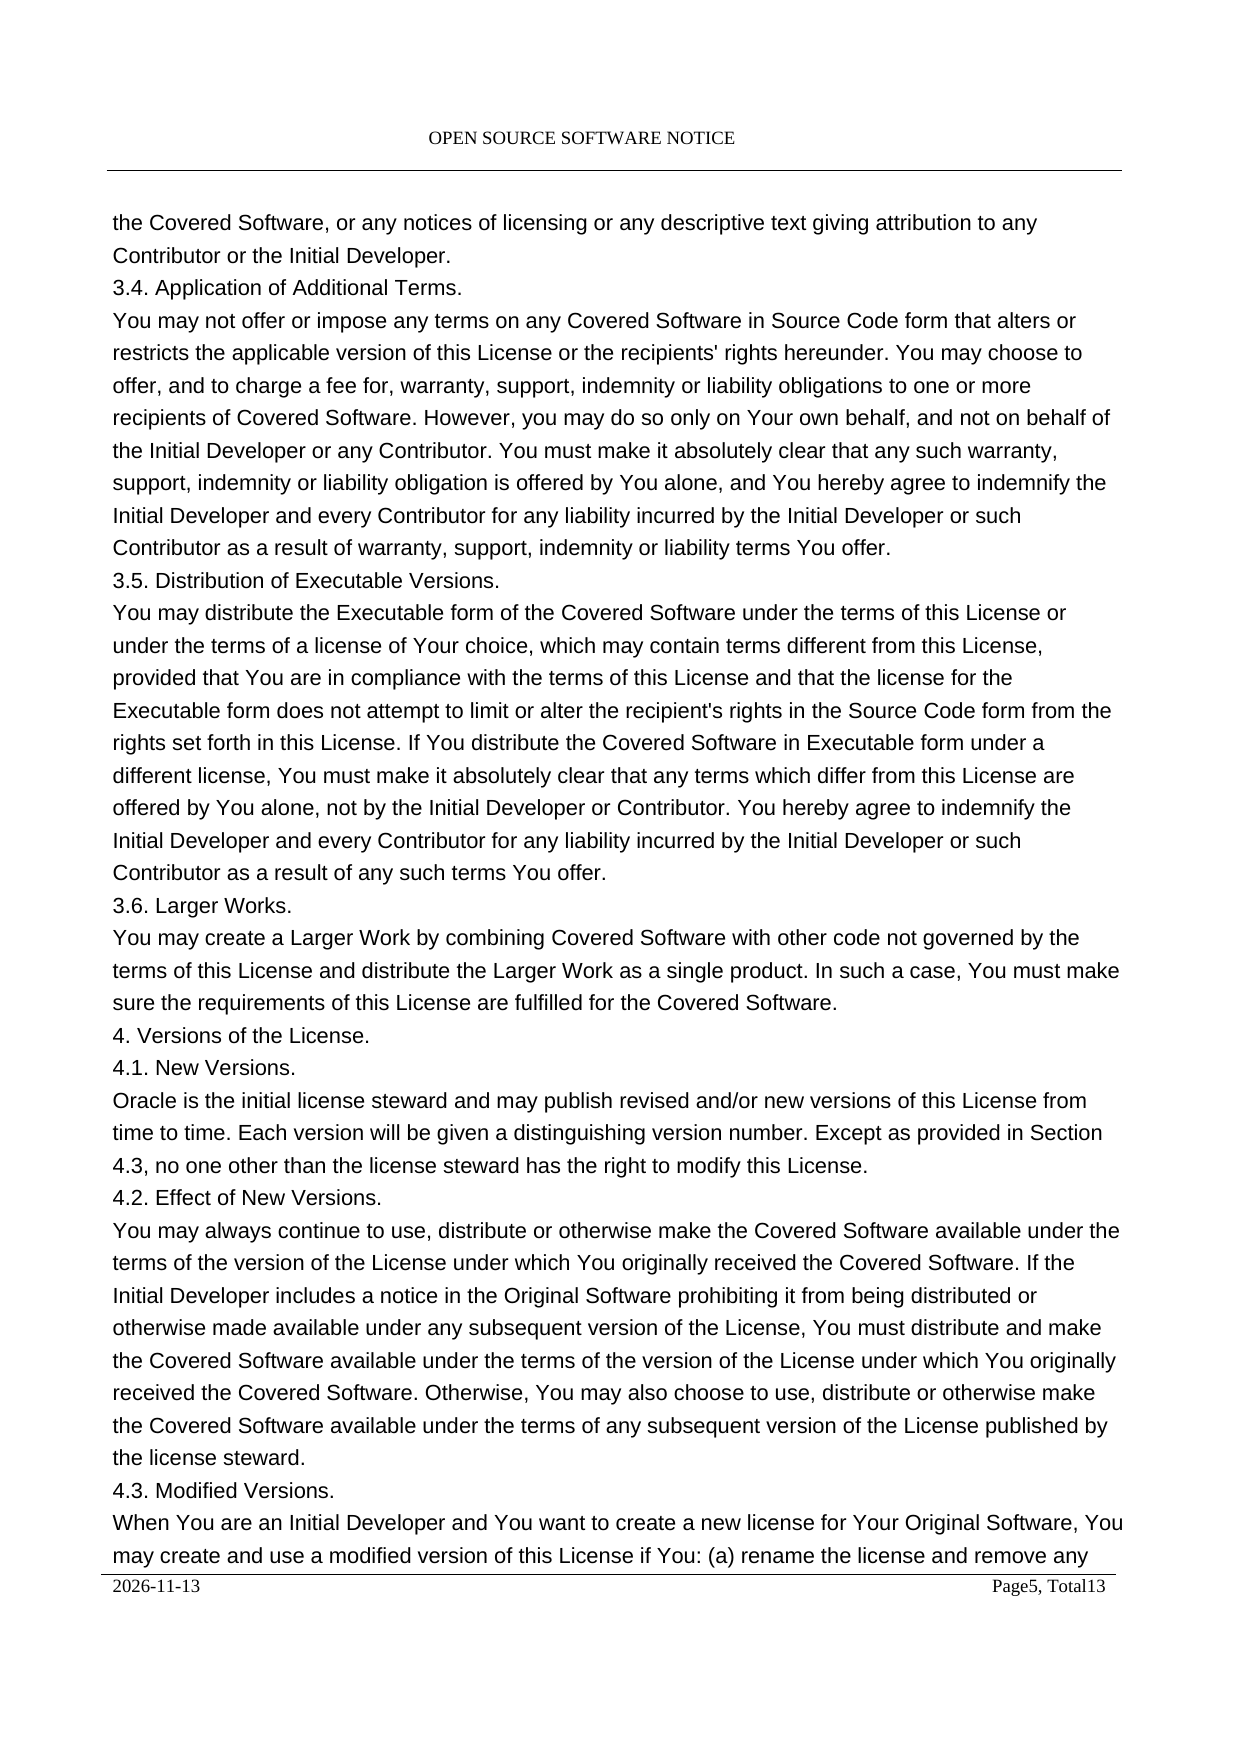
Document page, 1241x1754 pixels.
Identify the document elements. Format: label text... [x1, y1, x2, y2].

text You may not offer or impose any terms on any Covered Software in Source Code form that alters or restricts the applicable version of this License or the recipients' rights hereunder. You may choose to offer, and to charge a fee for, warranty, support, indemnity or liability obligations to one or more recipients of Covered Software. However, you may do so only on Your own behalf, and not on behalf of the Initial Developer or any Contributor. You must make it absolutely clear that any such warranty, support, indemnity or liability obligation is offered by You alone, and You hereby agree to indemnify the Initial Developer and every Contributor for any liability incurred by the Initial Developer or such Contributor as a result of warranty, support, indemnity or liability terms You offer. [112, 304, 1128, 564]
text Oracle is the initial license steward and may publish revised and/or new versions of this License from time to time. Each version will be given a distinguishing version number. Except as provided in Section 4.3, no one other than the license steward has the right to modify this License. [112, 1084, 1128, 1181]
text You may create a Larger Work by combining Covered Software with other code not governed by the terms of this License and distribute the Larger Work as a single product. In such a case, You must make sure the requirements of this License are fulfilled for the Covered Software. [112, 921, 1128, 1019]
text 4.1. New Versions. [112, 1051, 1128, 1084]
text 3.6. Larger Works. [112, 889, 1128, 921]
text You may always continue to use, distribute or otherwise make the Covered Software available under the terms of the version of the License under which You originally received the Covered Software. If the Initial Developer includes a notice in the Original Software prohibiting it from being distributed or otherwise made available under any subsequent version of the License, You must distribute and make the Covered Software available under the terms of the version of the License under which You originally received the Covered Software. Otherwise, You may also choose to use, distribute or otherwise make the Covered Software available under the terms of any subsequent version of the License published by the license steward. [112, 1214, 1128, 1474]
text 4.3. Modified Versions. [112, 1474, 1128, 1506]
text 4. Versions of the License. [112, 1019, 1128, 1051]
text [112, 206, 1128, 271]
text You may distribute the Executable form of the Covered Software under the terms of this License or under the terms of a license of Your choice, which may contain terms different from this License, provided that You are in compliance with the terms of this License and that the license for the Executable form does not attempt to limit or alter the recipient's rights in the Source Code form from the rights set forth in this License. If You distribute the Covered Software in Executable form under a different license, You must make it absolutely clear that any terms which differ from this License are offered by You alone, not by the Initial Developer or Contributor. You hereby agree to indemnify the Initial Developer and every Contributor for any liability incurred by the Initial Developer or such Contributor as a result of any such terms You offer. [112, 596, 1128, 889]
text 4.2. Effect of New Versions. [112, 1181, 1128, 1214]
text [112, 1506, 1128, 1571]
text 3.4. Application of Additional Terms. [112, 271, 1128, 304]
text 3.5. Distribution of Executable Versions. [112, 564, 1128, 596]
